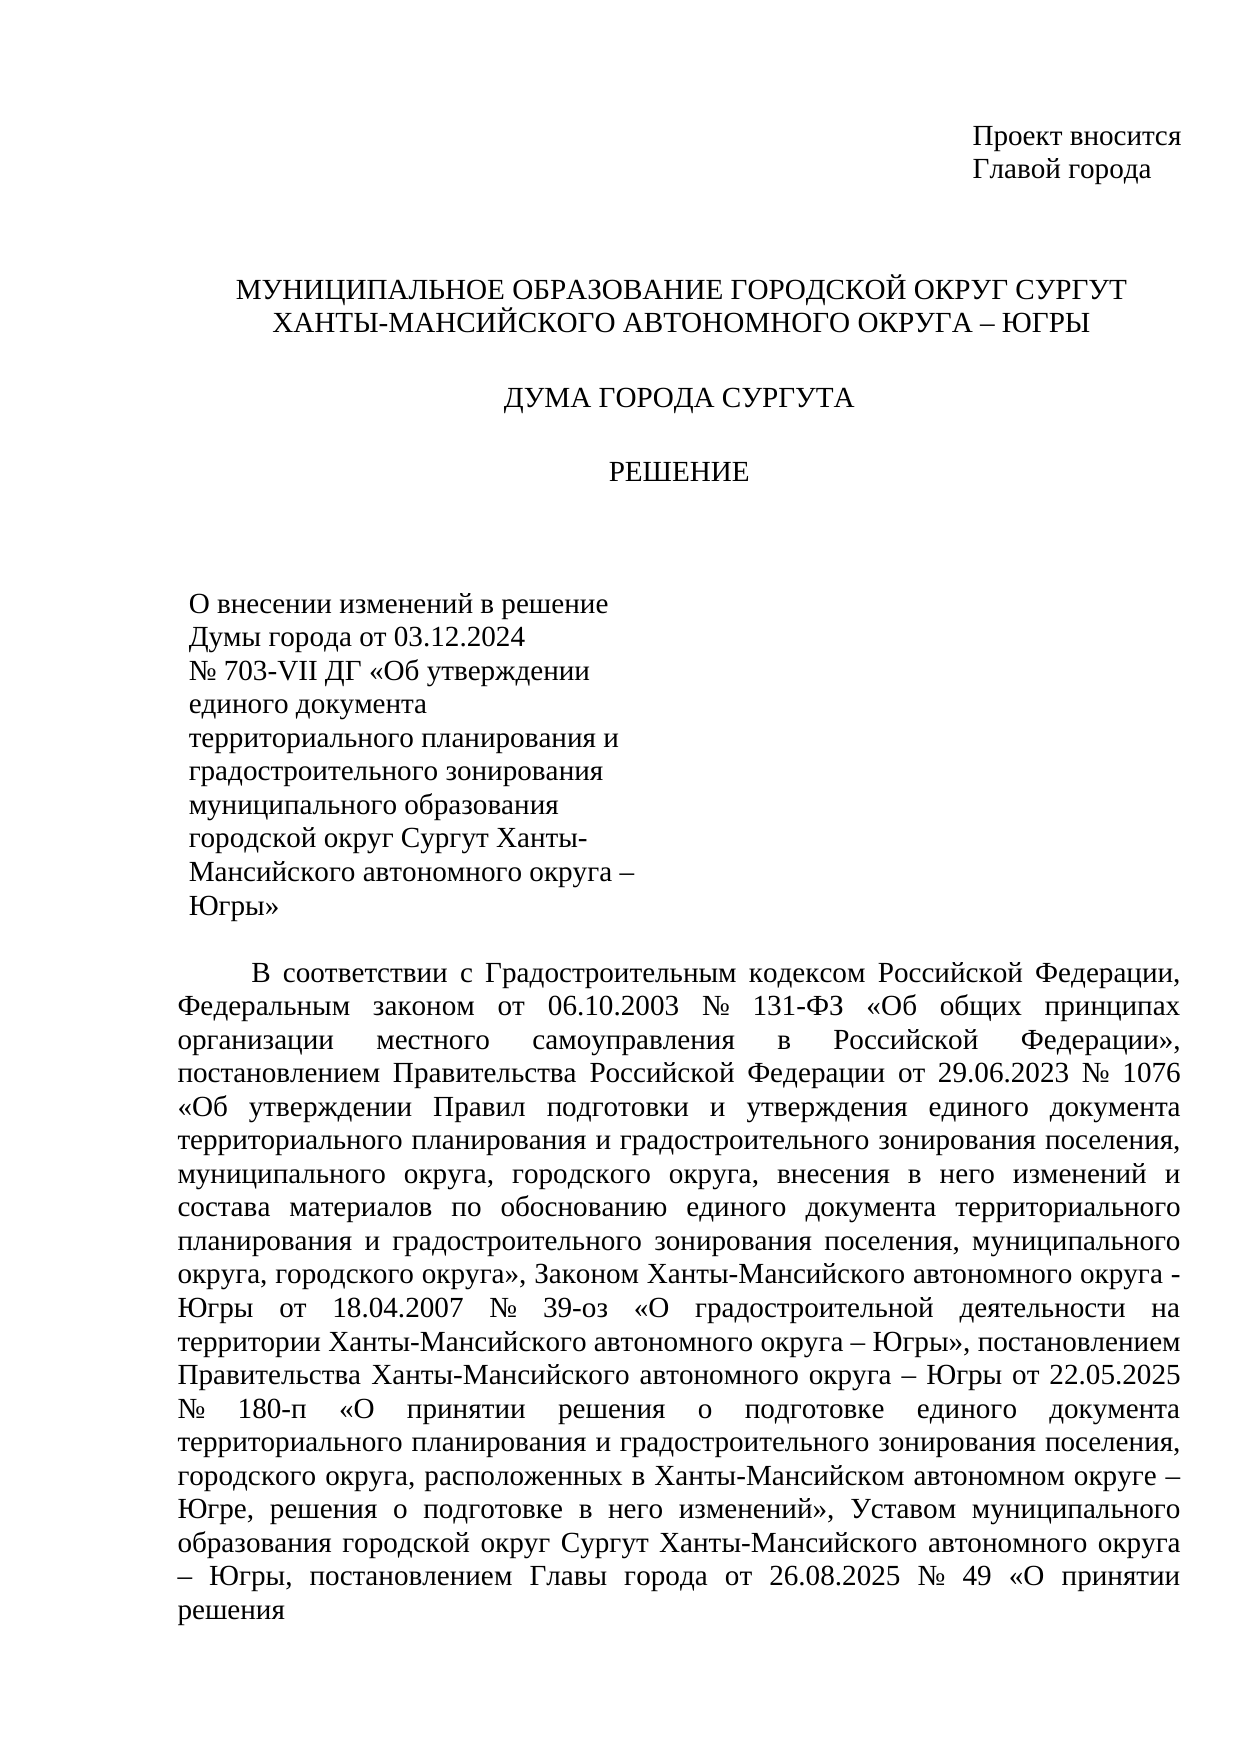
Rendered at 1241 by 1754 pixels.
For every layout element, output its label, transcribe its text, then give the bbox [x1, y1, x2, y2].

text Проект вносится [177, 118, 1181, 152]
subtitle ДУМА ГОРОДА СУРГУТА [177, 380, 1181, 413]
table_header О внесении изменений в решение Думы города от 03.12.2024 № 703-VII ДГ «Об утверждении единого документа территориального планирования и градостроительного зонирования муниципального образования городской округ Сургут Ханты-Мансийского автономного округа – Югры» [177, 586, 664, 921]
text ХАНТЫ-МАНСИЙСКОГО АВТОНОМНОГО ОКРУГА – ЮГРЫ [177, 305, 1181, 339]
subtitle МУНИЦИПАЛЬНОЕ ОБРАЗОВАНИЕ ГОРОДСКОЙ ОКРУГ СУРГУТ [177, 272, 1181, 305]
subtitle РЕШЕНИЕ [177, 454, 1181, 488]
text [177, 955, 1181, 1626]
text Главой города [177, 152, 1181, 185]
